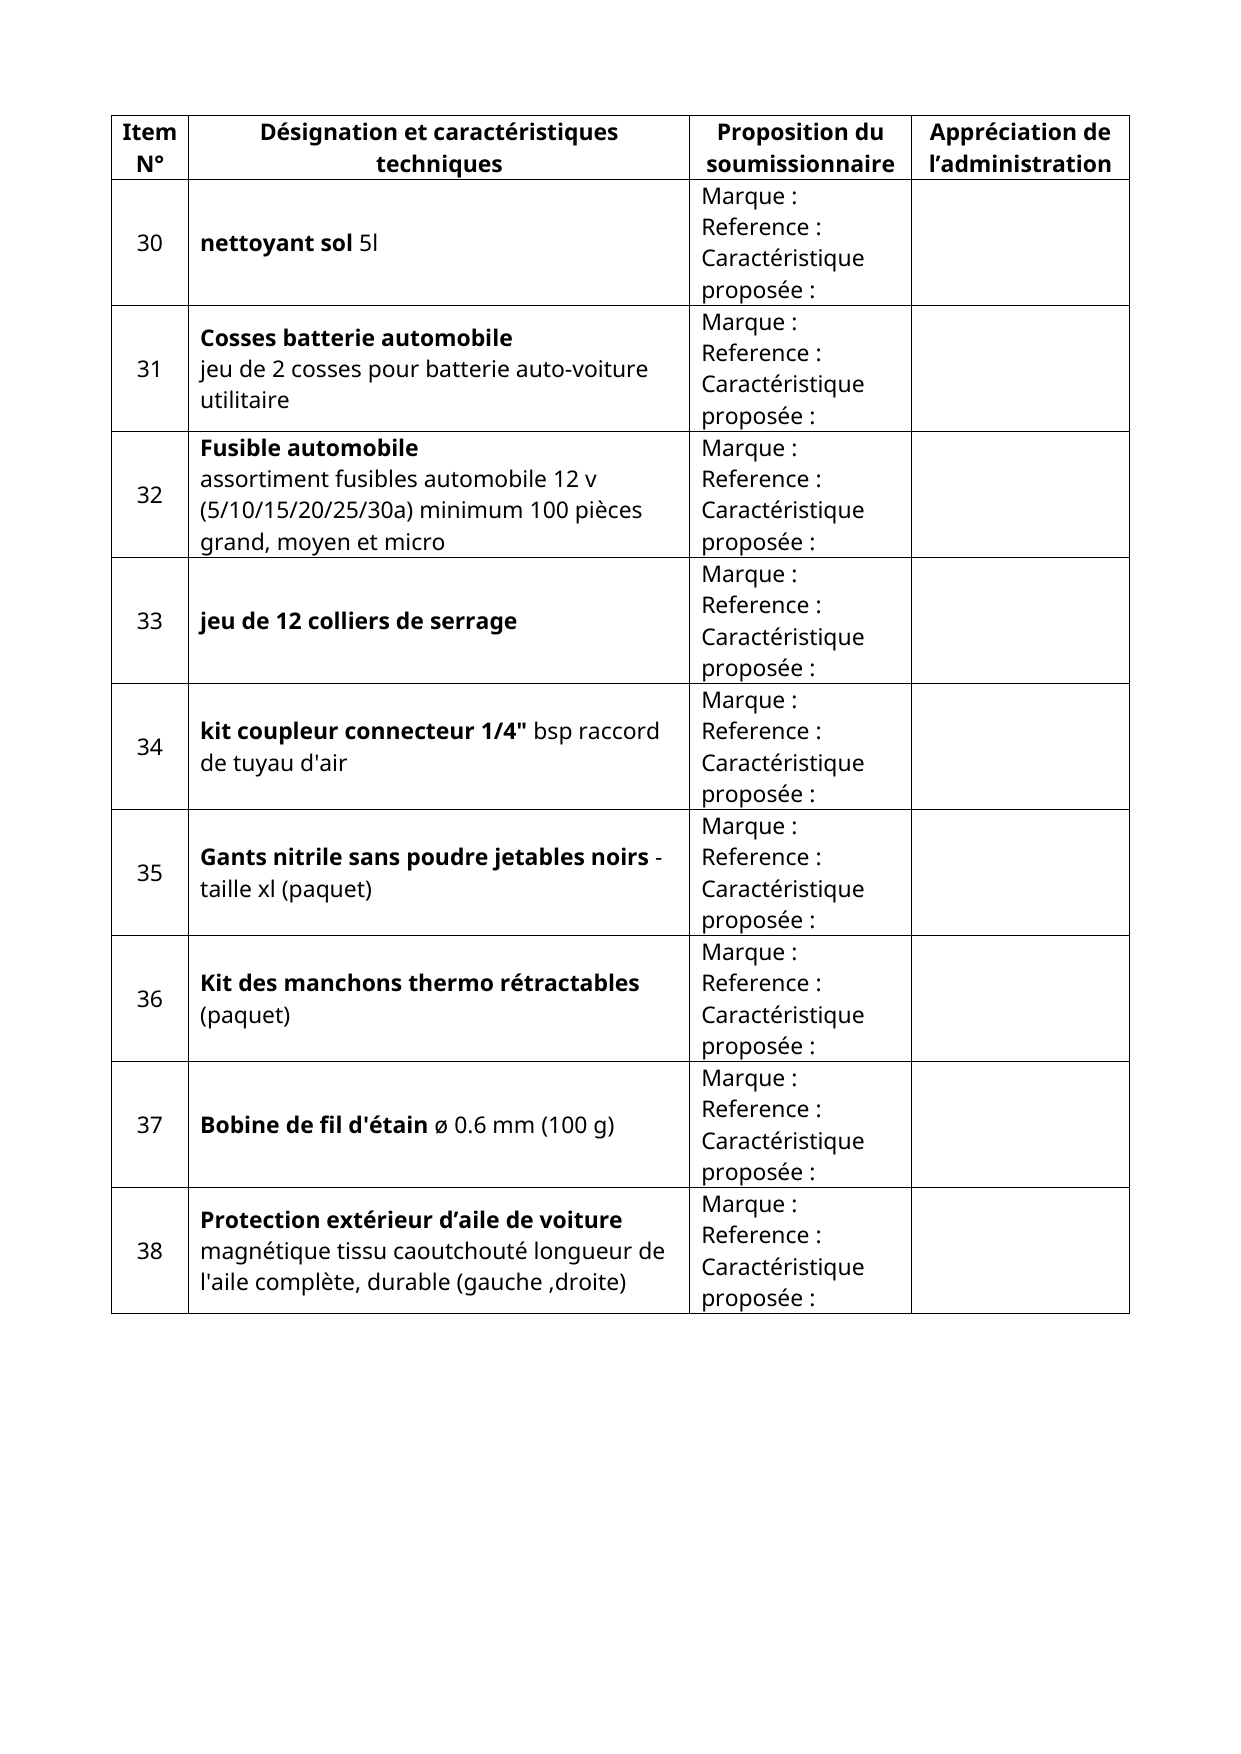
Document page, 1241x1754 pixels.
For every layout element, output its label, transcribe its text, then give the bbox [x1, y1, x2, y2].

table_cell Marque : Reference : Caractéristique proposée : [690, 936, 911, 1061]
table_header Item N° [112, 116, 188, 179]
table_cell Marque : Reference : Caractéristique proposée : [690, 810, 911, 935]
table_cell 36 [112, 936, 188, 1061]
table_cell Kit des manchons thermo rétractables (paquet) [189, 936, 689, 1061]
table_cell Gants nitrile sans poudre jetables noirs - taille xl (paquet) [189, 810, 689, 935]
table_cell nettoyant sol 5l [189, 180, 689, 305]
table_header Proposition du soumissionnaire [690, 116, 911, 179]
table_cell Bobine de fil d'étain ø 0.6 mm (100 g) [189, 1062, 689, 1187]
table_header Appréciation de l’administration [912, 116, 1129, 179]
table_cell 32 [112, 432, 188, 557]
table_cell Marque : Reference : Caractéristique proposée : [690, 684, 911, 809]
table_cell [912, 1062, 1129, 1187]
table_cell 34 [112, 684, 188, 809]
table_cell Marque : Reference : Caractéristique proposée : [690, 1188, 911, 1313]
table_cell 37 [112, 1062, 188, 1187]
table_cell Marque : Reference : Caractéristique proposée : [690, 1062, 911, 1187]
table_cell [912, 558, 1129, 683]
table_cell [912, 432, 1129, 557]
table_cell [912, 684, 1129, 809]
table_cell Marque : Reference : Caractéristique proposée : [690, 432, 911, 557]
table_cell 31 [112, 306, 188, 431]
table_cell Cosses batterie automobile jeu de 2 cosses pour batterie auto-voiture utilitaire [189, 306, 689, 431]
table_cell Fusible automobile assortiment fusibles automobile 12 v (5/10/15/20/25/30a) minimum 100 pièces grand, moyen et micro [189, 432, 689, 557]
table_cell kit coupleur connecteur 1/4" bsp raccord de tuyau d'air [189, 684, 689, 809]
table_cell Marque : Reference : Caractéristique proposée : [690, 558, 911, 683]
table_header Désignation et caractéristiques techniques [189, 116, 689, 179]
table_cell [912, 936, 1129, 1061]
table_cell Protection extérieur d’aile de voiture magnétique tissu caoutchouté longueur de l'aile complète, durable (gauche ,droite) [189, 1188, 689, 1313]
table_cell 38 [112, 1188, 188, 1313]
table_cell [912, 1188, 1129, 1313]
table_cell Marque : Reference : Caractéristique proposée : [690, 306, 911, 431]
table_cell [912, 180, 1129, 305]
table_cell 35 [112, 810, 188, 935]
table_cell [912, 810, 1129, 935]
table_cell 30 [112, 180, 188, 305]
table_cell [912, 306, 1129, 431]
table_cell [690, 180, 911, 305]
table_cell 33 [112, 558, 188, 683]
table_cell jeu de 12 colliers de serrage [189, 558, 689, 683]
